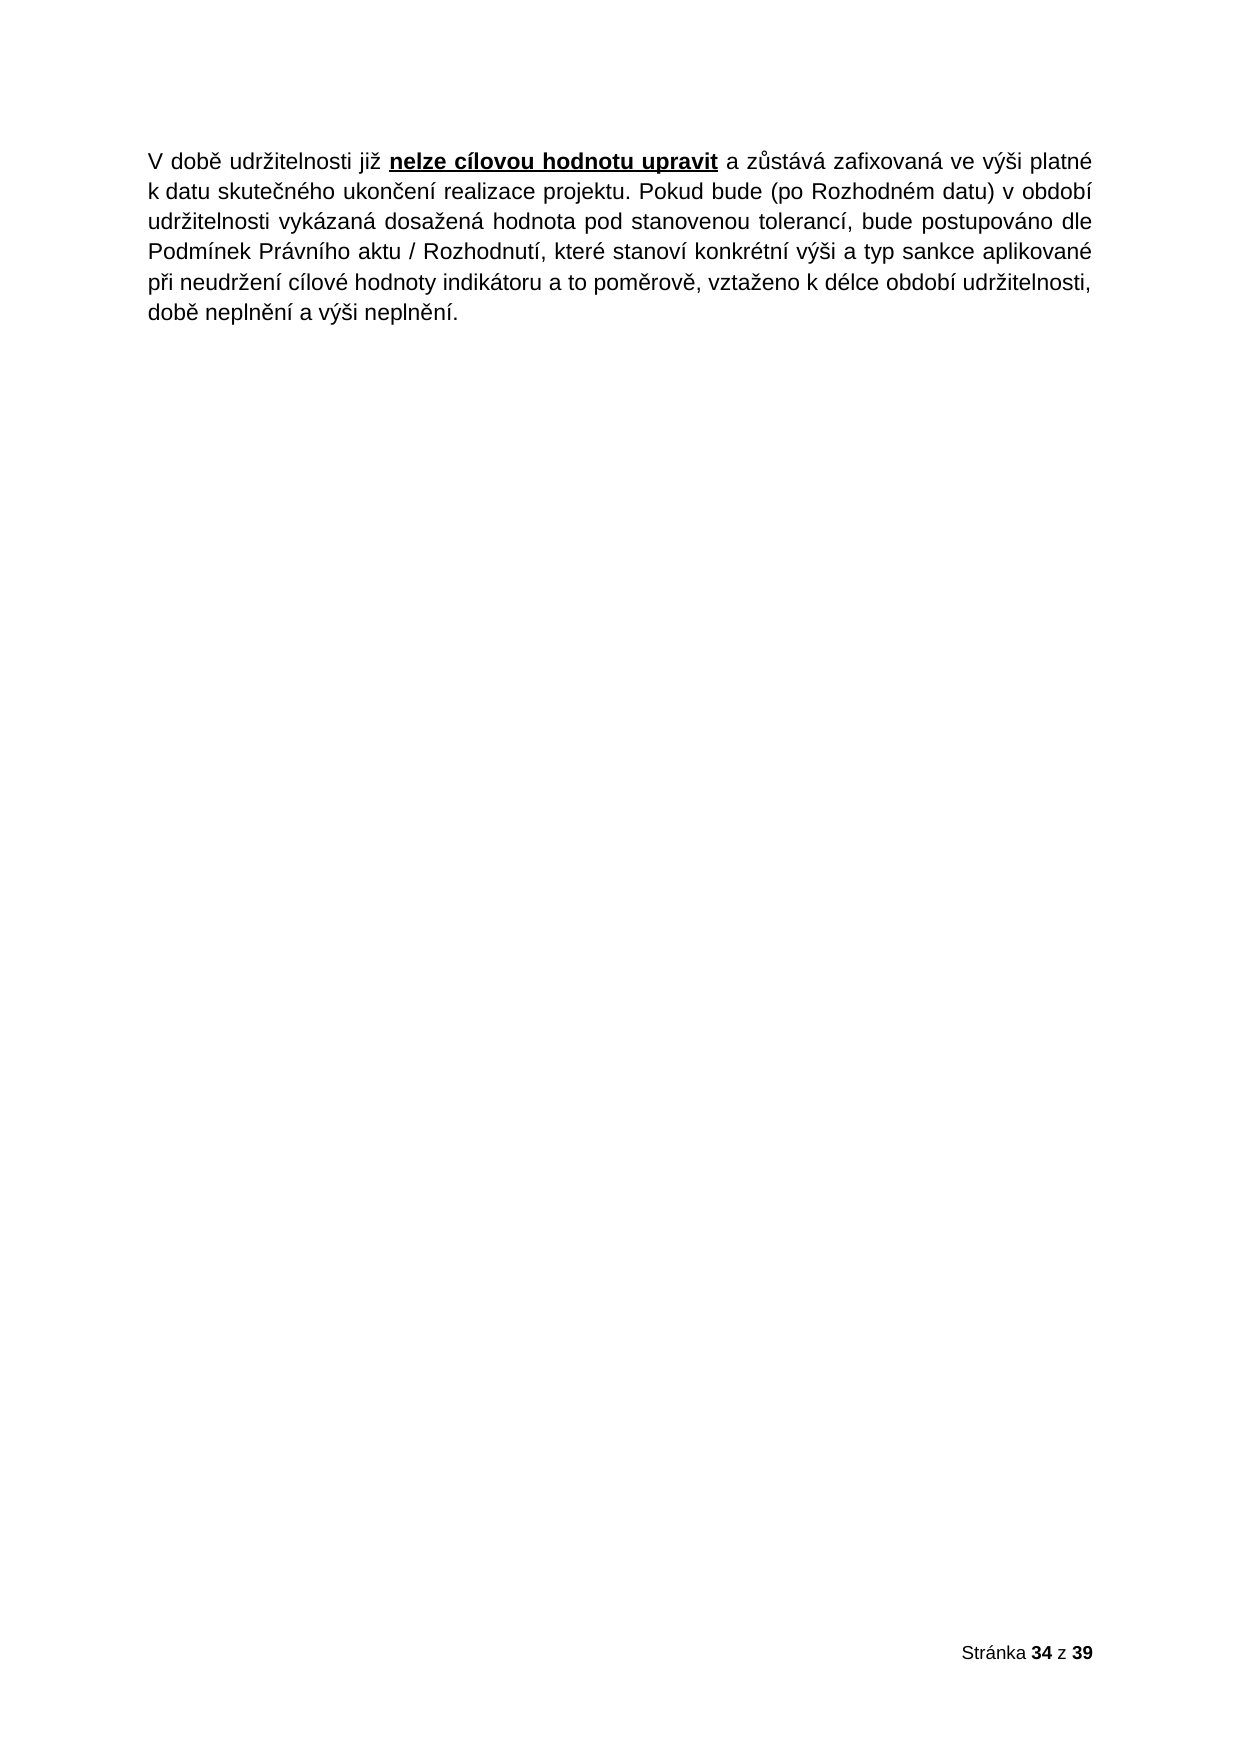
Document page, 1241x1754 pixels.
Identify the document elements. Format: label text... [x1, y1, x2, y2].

text V době udržitelnosti již nelze cílovou hodnotu upravit a zůstává zafixovaná ve výši platné k datu skutečného ukončení realizace projektu. Pokud bude (po Rozhodném datu) v období udržitelnosti vykázaná dosažená hodnota pod stanovenou tolerancí, bude postupováno dle Podmínek Právního aktu / Rozhodnutí, které stanoví konkrétní výši a typ sankce aplikované při neudržení cílové hodnoty indikátoru a to poměrově, vztaženo k délce období udržitelnosti, době neplnění a výši neplnění. [148, 148, 1093, 325]
